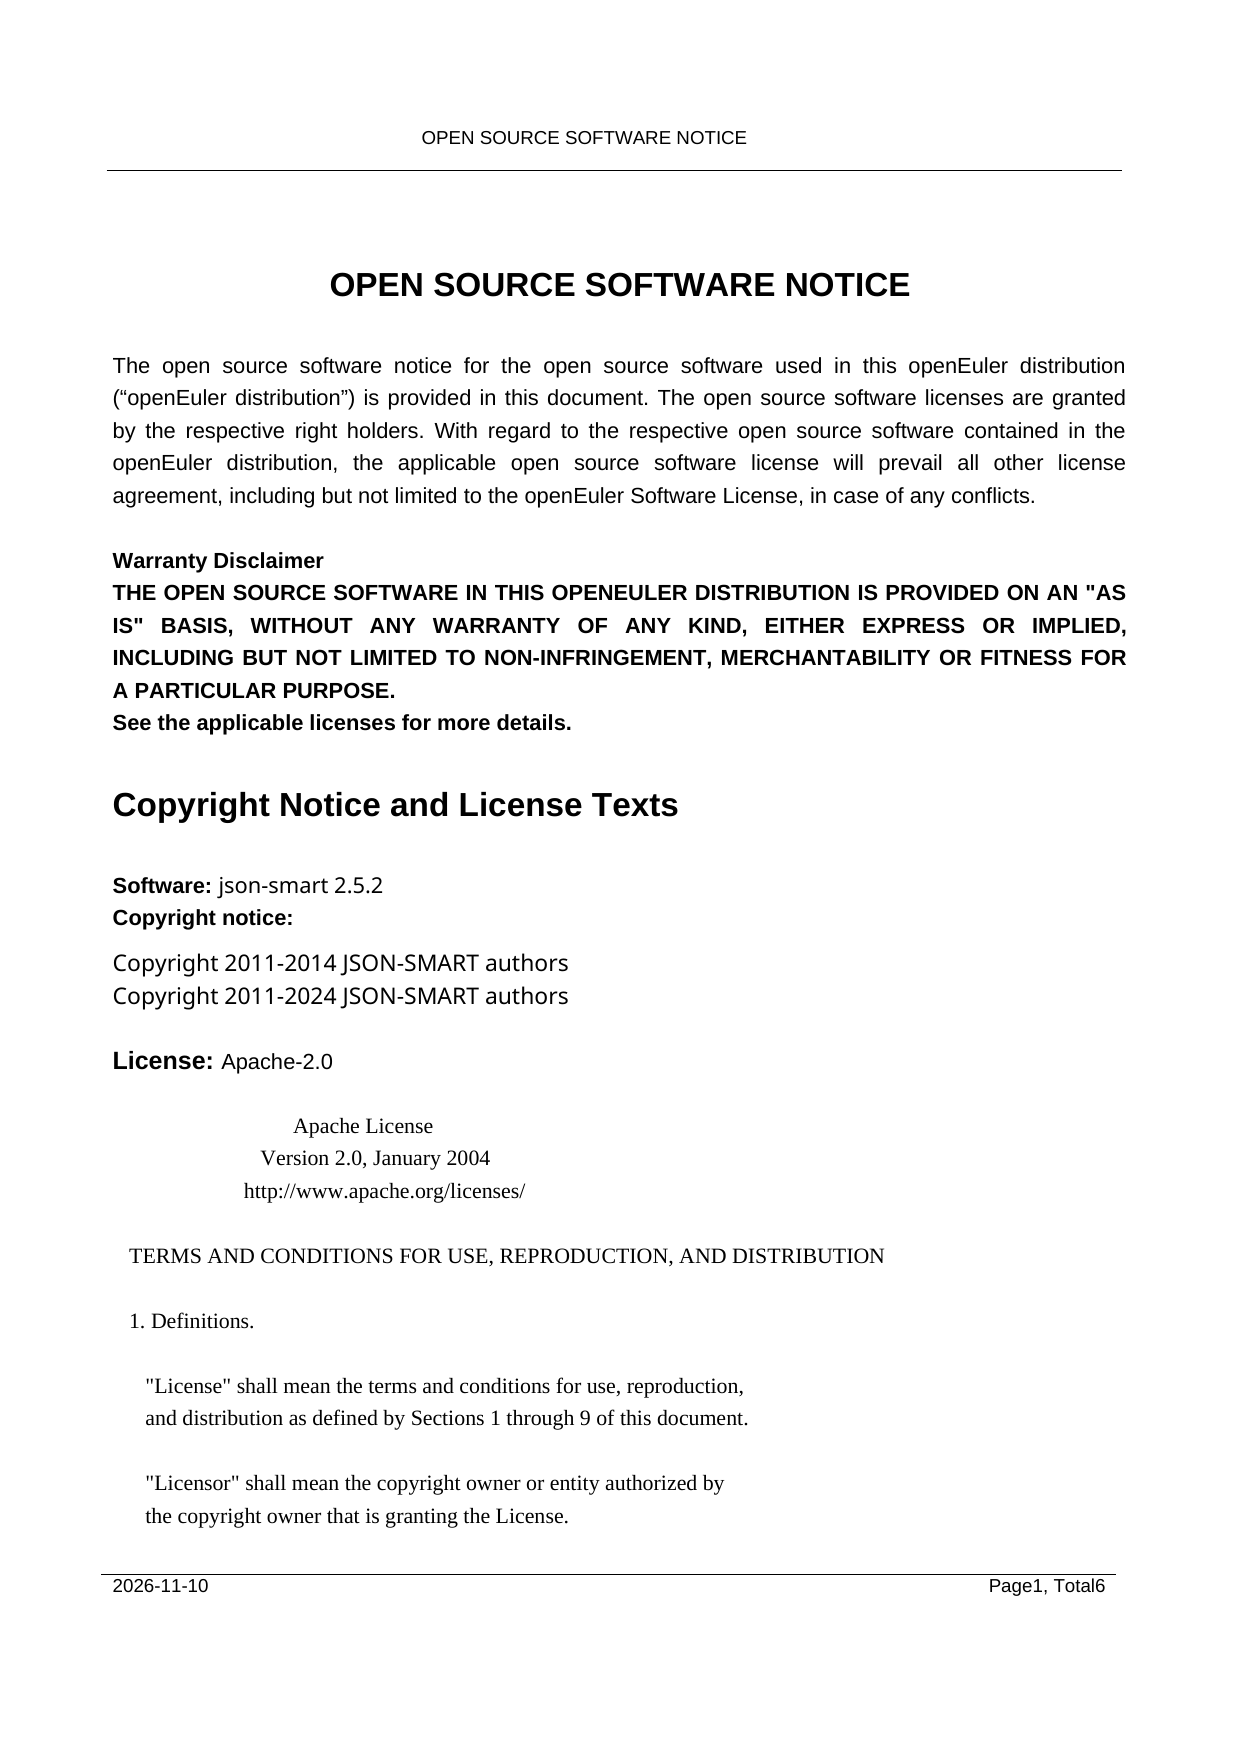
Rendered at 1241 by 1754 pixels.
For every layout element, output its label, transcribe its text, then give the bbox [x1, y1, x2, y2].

text OPEN SOURCE SOFTWARE NOTICE [112, 251, 1128, 316]
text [112, 1077, 1128, 1532]
text Copyright Notice and License Texts [112, 771, 1128, 836]
title Software: json-smart 2.5.2 [112, 869, 1128, 901]
text Warranty Disclaimer [112, 544, 1128, 576]
text Copyright 2011-2014 JSON-SMART authors Copyright 2011-2024 JSON-SMART authors [112, 947, 1128, 1044]
text The open source software notice for the open source software used in this openEuler distribution (“openEuler distribution”) is provided in this document. The open source software licenses are granted by the respective right holders. With regard to the respective open source software contained in the openEuler distribution, the applicable open source software license will prevail all other license agreement, including but not limited to the openEuler Software License, in case of any conflicts. [112, 349, 1128, 511]
text License: Apache-2.0 [112, 1044, 1128, 1077]
text Copyright notice: [112, 901, 1128, 934]
text THE OPEN SOURCE SOFTWARE IN THIS OPENEULER DISTRIBUTION IS PROVIDED ON AN "AS IS" BASIS, WITHOUT ANY WARRANTY OF ANY KIND, EITHER EXPRESS OR IMPLIED, INCLUDING BUT NOT LIMITED TO NON-INFRINGEMENT, MERCHANTABILITY OR FITNESS FOR A PARTICULAR PURPOSE. See the applicable licenses for more details. [112, 576, 1128, 739]
